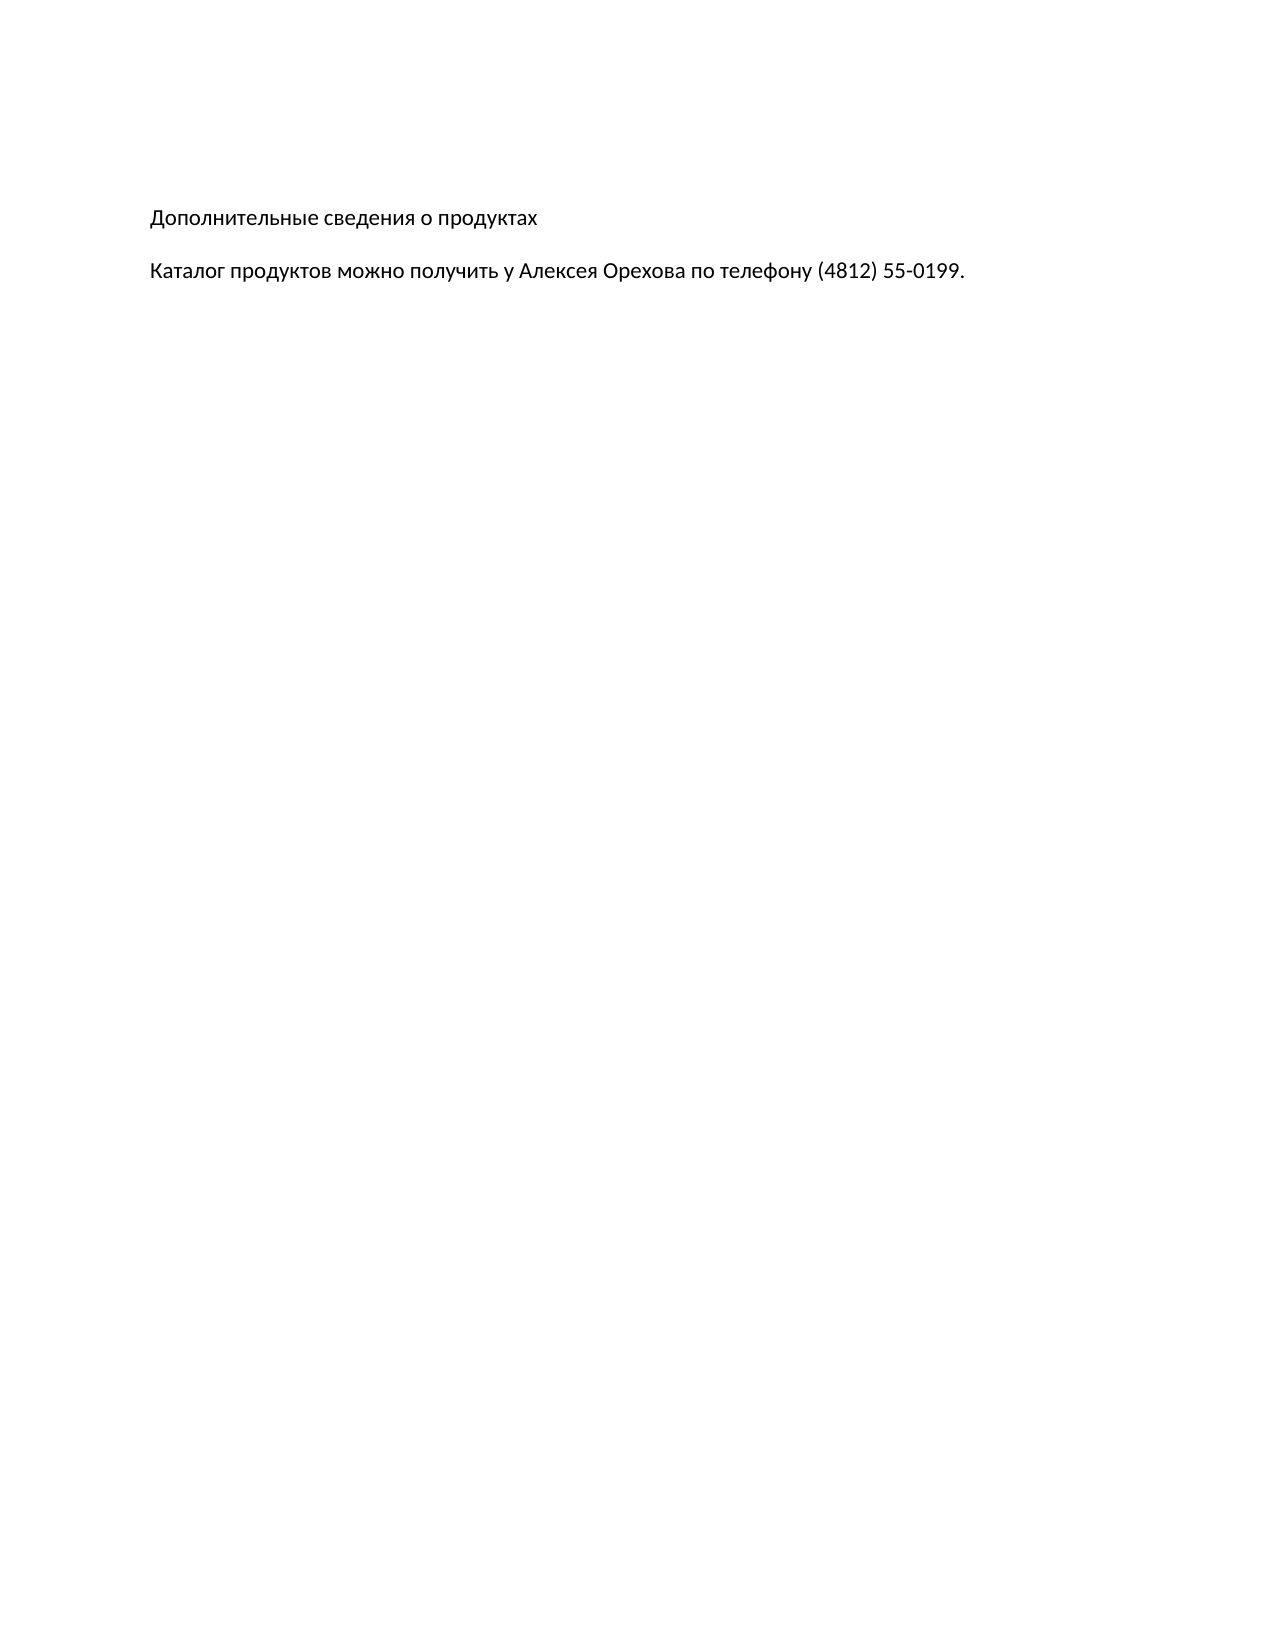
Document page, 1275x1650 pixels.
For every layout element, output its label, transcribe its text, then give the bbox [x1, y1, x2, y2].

text Дополнительные сведения о продуктах [150, 203, 1125, 231]
text Каталог продуктов можно получить у Алексея Орехова по телефону (4812) 55-0199. [150, 256, 1125, 284]
